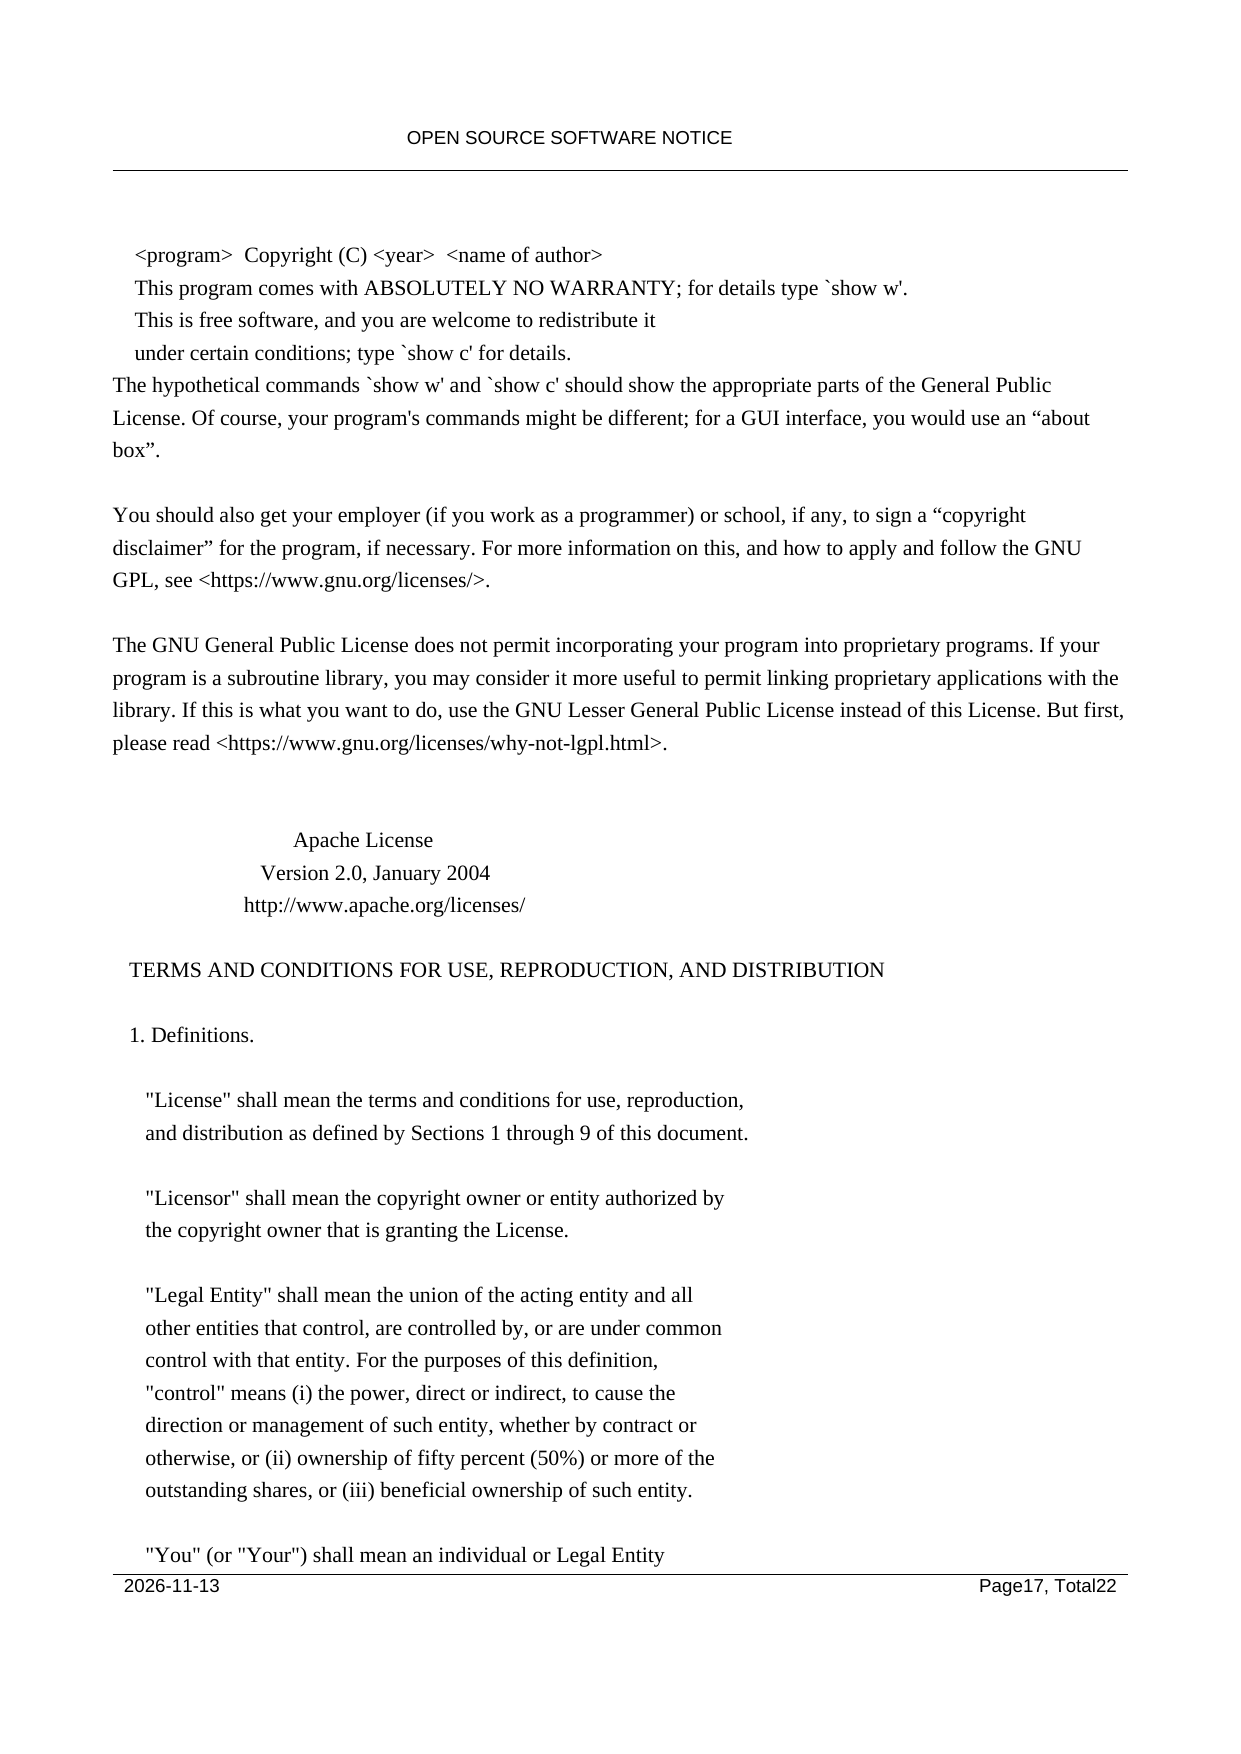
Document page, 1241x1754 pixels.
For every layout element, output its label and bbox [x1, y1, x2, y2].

text [112, 206, 1128, 1571]
